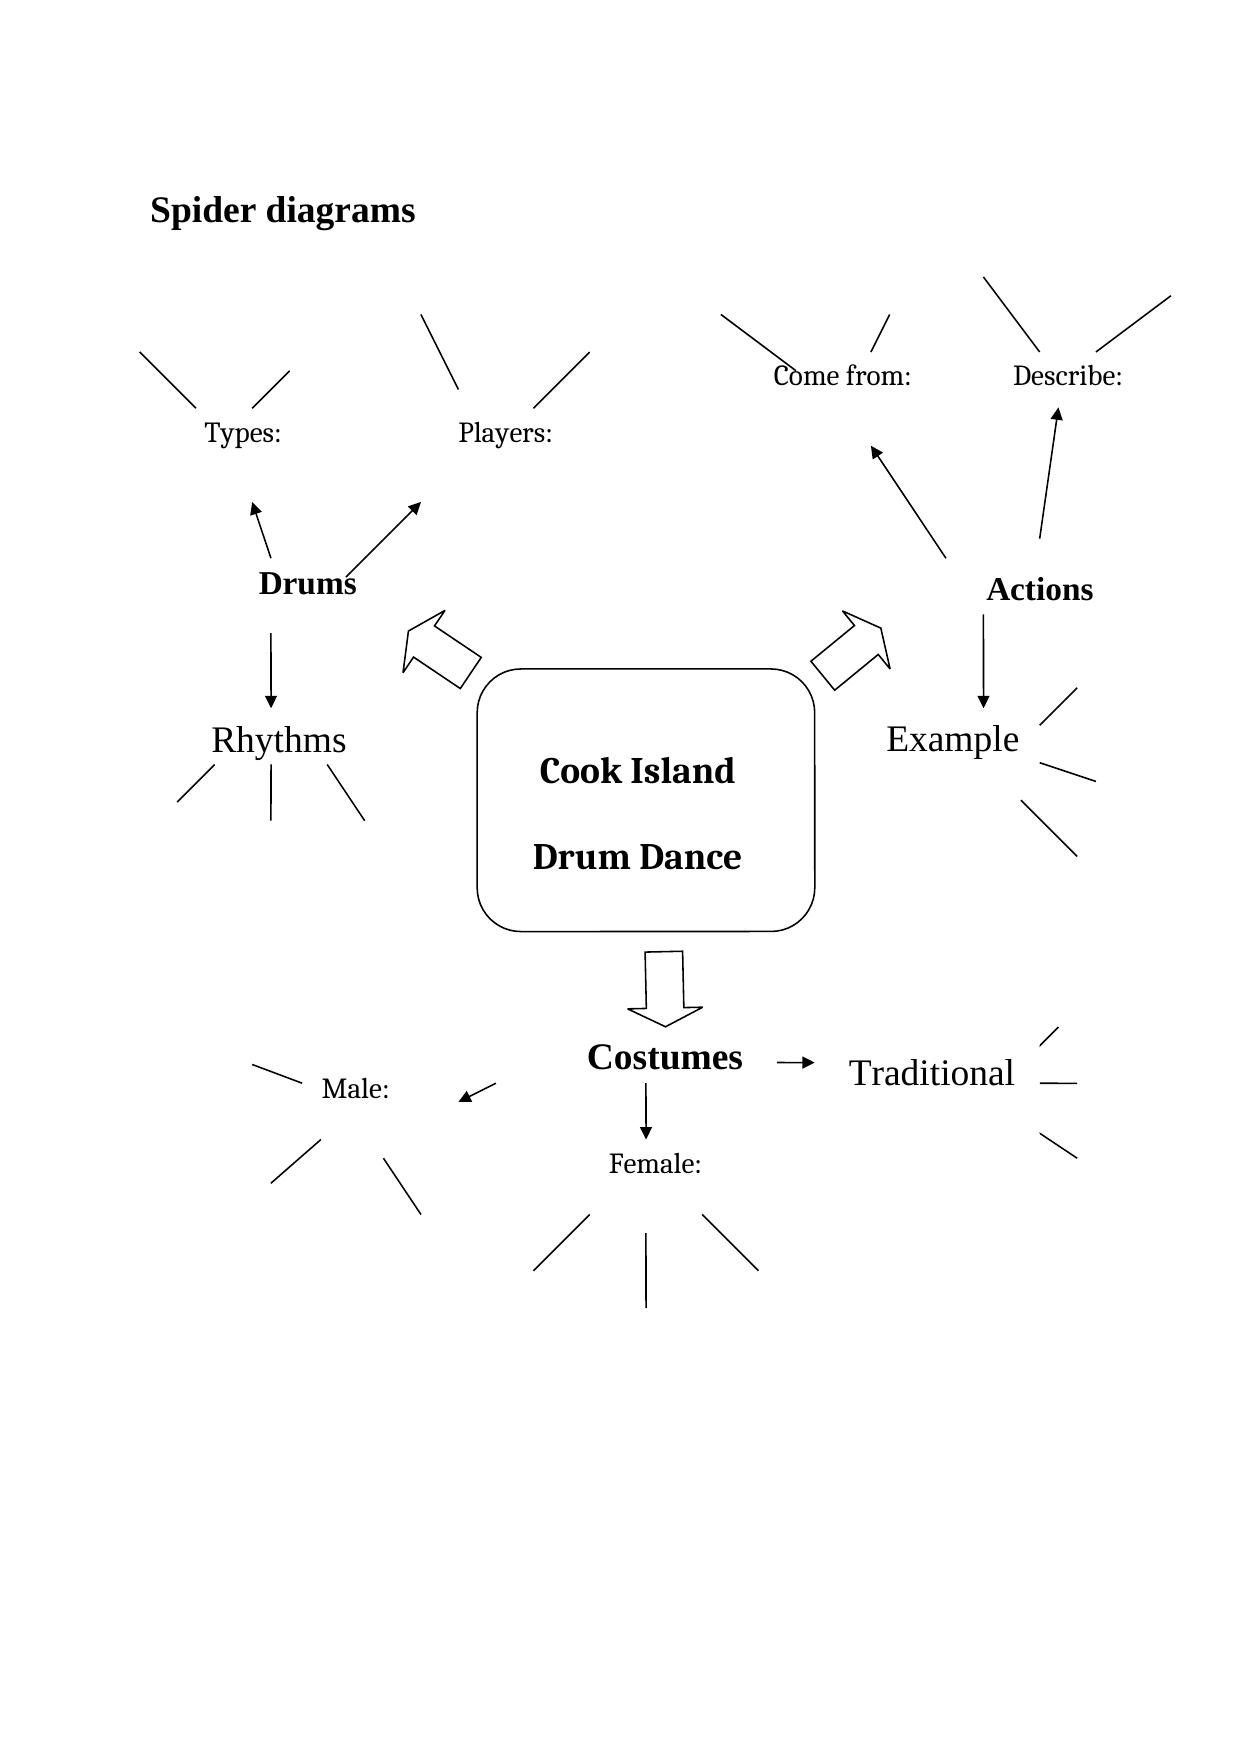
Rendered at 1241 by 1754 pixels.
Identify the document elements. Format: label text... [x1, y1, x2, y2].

subtitle Spider diagrams [150, 187, 1055, 230]
